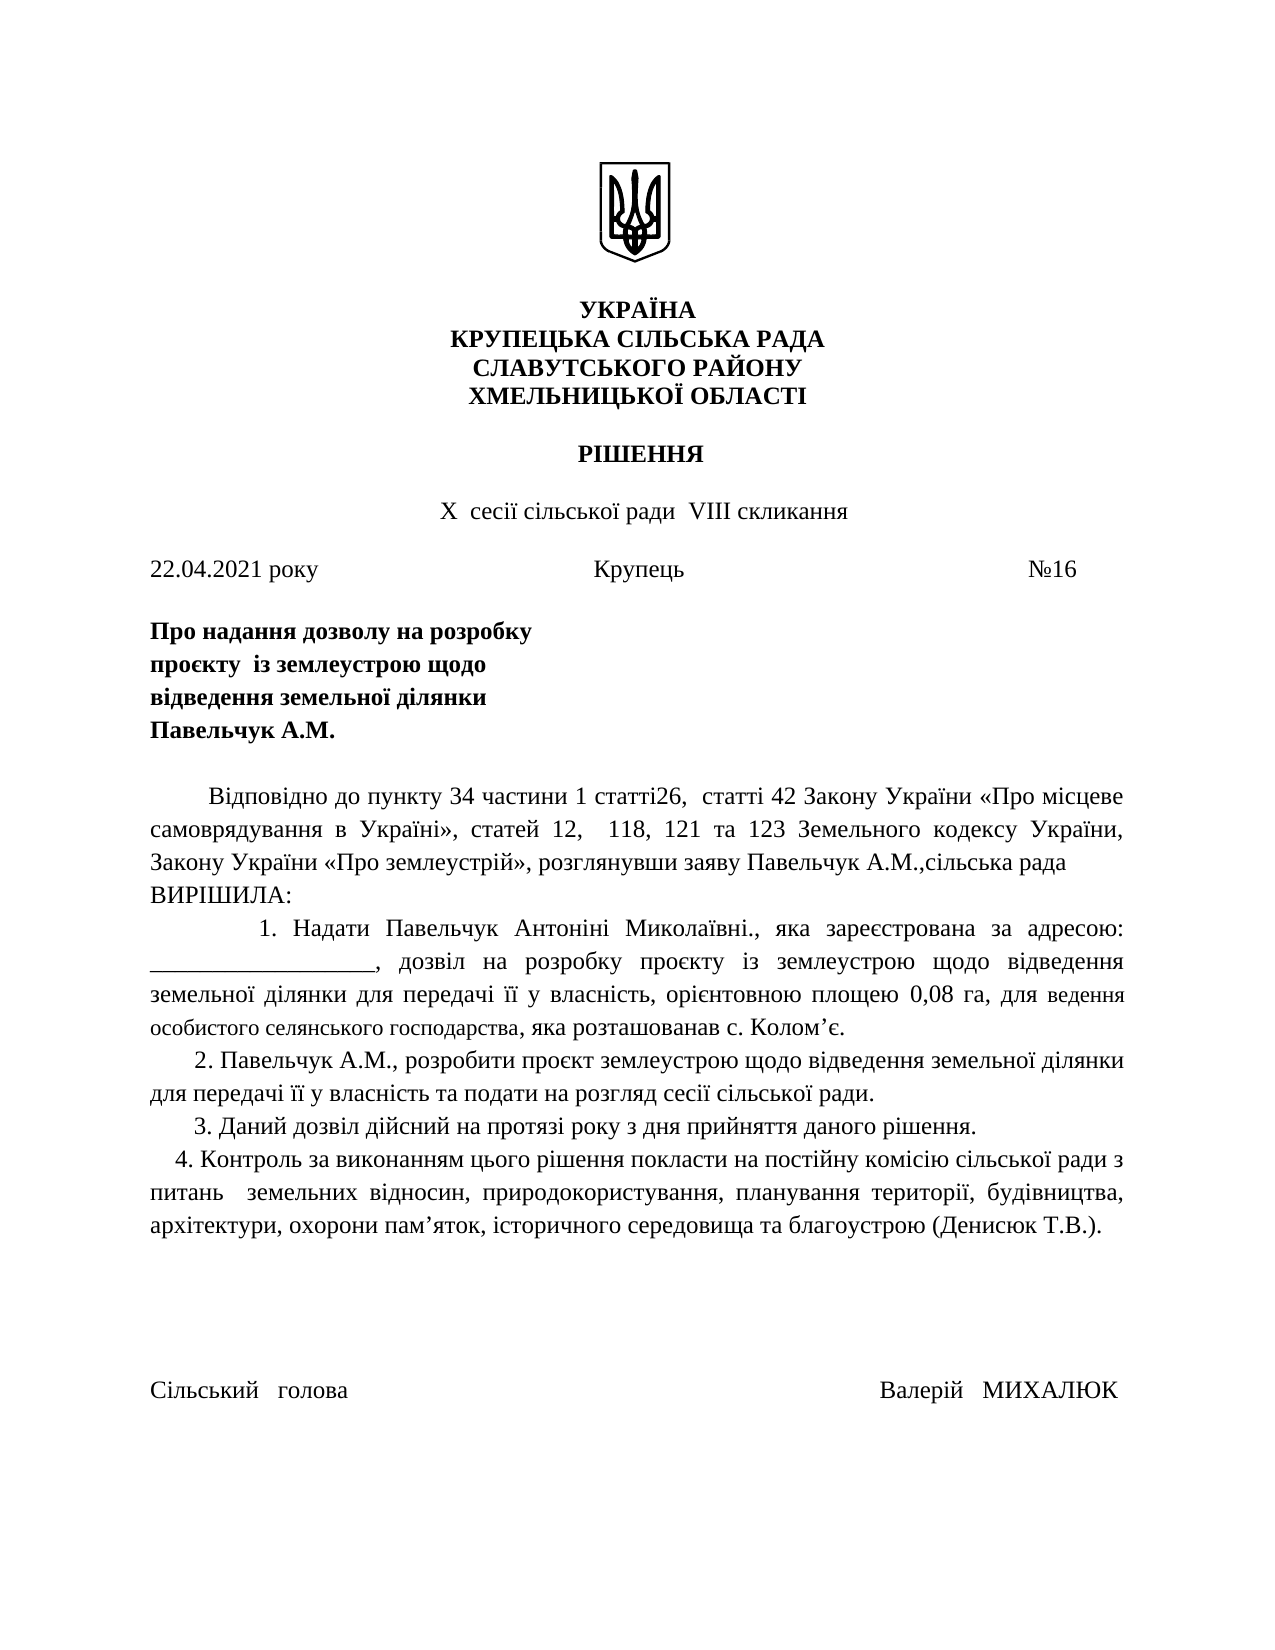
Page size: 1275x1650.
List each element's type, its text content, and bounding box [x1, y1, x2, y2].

text відведення земельної ділянки [150, 682, 1125, 711]
text 4. Контроль за виконанням цього рішення покласти на постійну комісію сільської ради з питань земельних відносин, природокористування, планування території, будівництва, архітектури, охорони пам’яток, історичного середовища та благоустрою (Денисюк Т.В.). [150, 1144, 1125, 1239]
text РІШЕННЯ [150, 439, 1125, 468]
text проєкту із землеустрою щодо [150, 649, 1125, 677]
text Відповідно до пункту 34 частини 1 статті26, статті 42 Закону України «Про місцеве самоврядування в Україні», статей 12, 118, 121 та 123 Земельного кодексу України, Закону України «Про землеустрій», розглянувши заяву Павельчук А.М.,сільська рада [150, 781, 1125, 876]
text УКРАЇНА [150, 295, 1125, 324]
text Про надання дозволу на розробку [150, 616, 1125, 644]
text ХМЕЛЬНИЦЬКОЇ ОБЛАСТІ [150, 381, 1125, 410]
text Сільський голова Валерій МИХАЛЮК [150, 1375, 1125, 1404]
text 3. Даний дозвіл дійсний на протязі року з дня прийняття даного рішення. [150, 1111, 1125, 1140]
text 1. Надати Павельчук Антоніні Миколаївні., яка зареєстрована за адресою: __________________, дозвіл на розробку проєкту із землеустрою щодо відведення земельної ділянки для передачі її у власність, орієнтовною площею 0,08 га, для ведення особистого селянського господарства, яка розташованав с. Колом’є. [150, 913, 1125, 1041]
text ВИРІШИЛА: [150, 880, 1125, 909]
text КРУПЕЦЬКА СІЛЬСЬКА РАДА [150, 324, 1125, 353]
text Павельчук А.М. [150, 715, 1125, 743]
text 22.04.2021 року Крупець №16 [150, 554, 1125, 583]
text Х сесії сільської ради VІІІ скликання [150, 496, 1125, 525]
text СЛАВУТСЬКОГО РАЙОНУ [150, 353, 1125, 381]
text 2. Павельчук А.М., розробити проєкт землеустрою щодо відведення земельної ділянки для передачі її у власність та подати на розгляд сесії сільської ради. [150, 1045, 1125, 1107]
